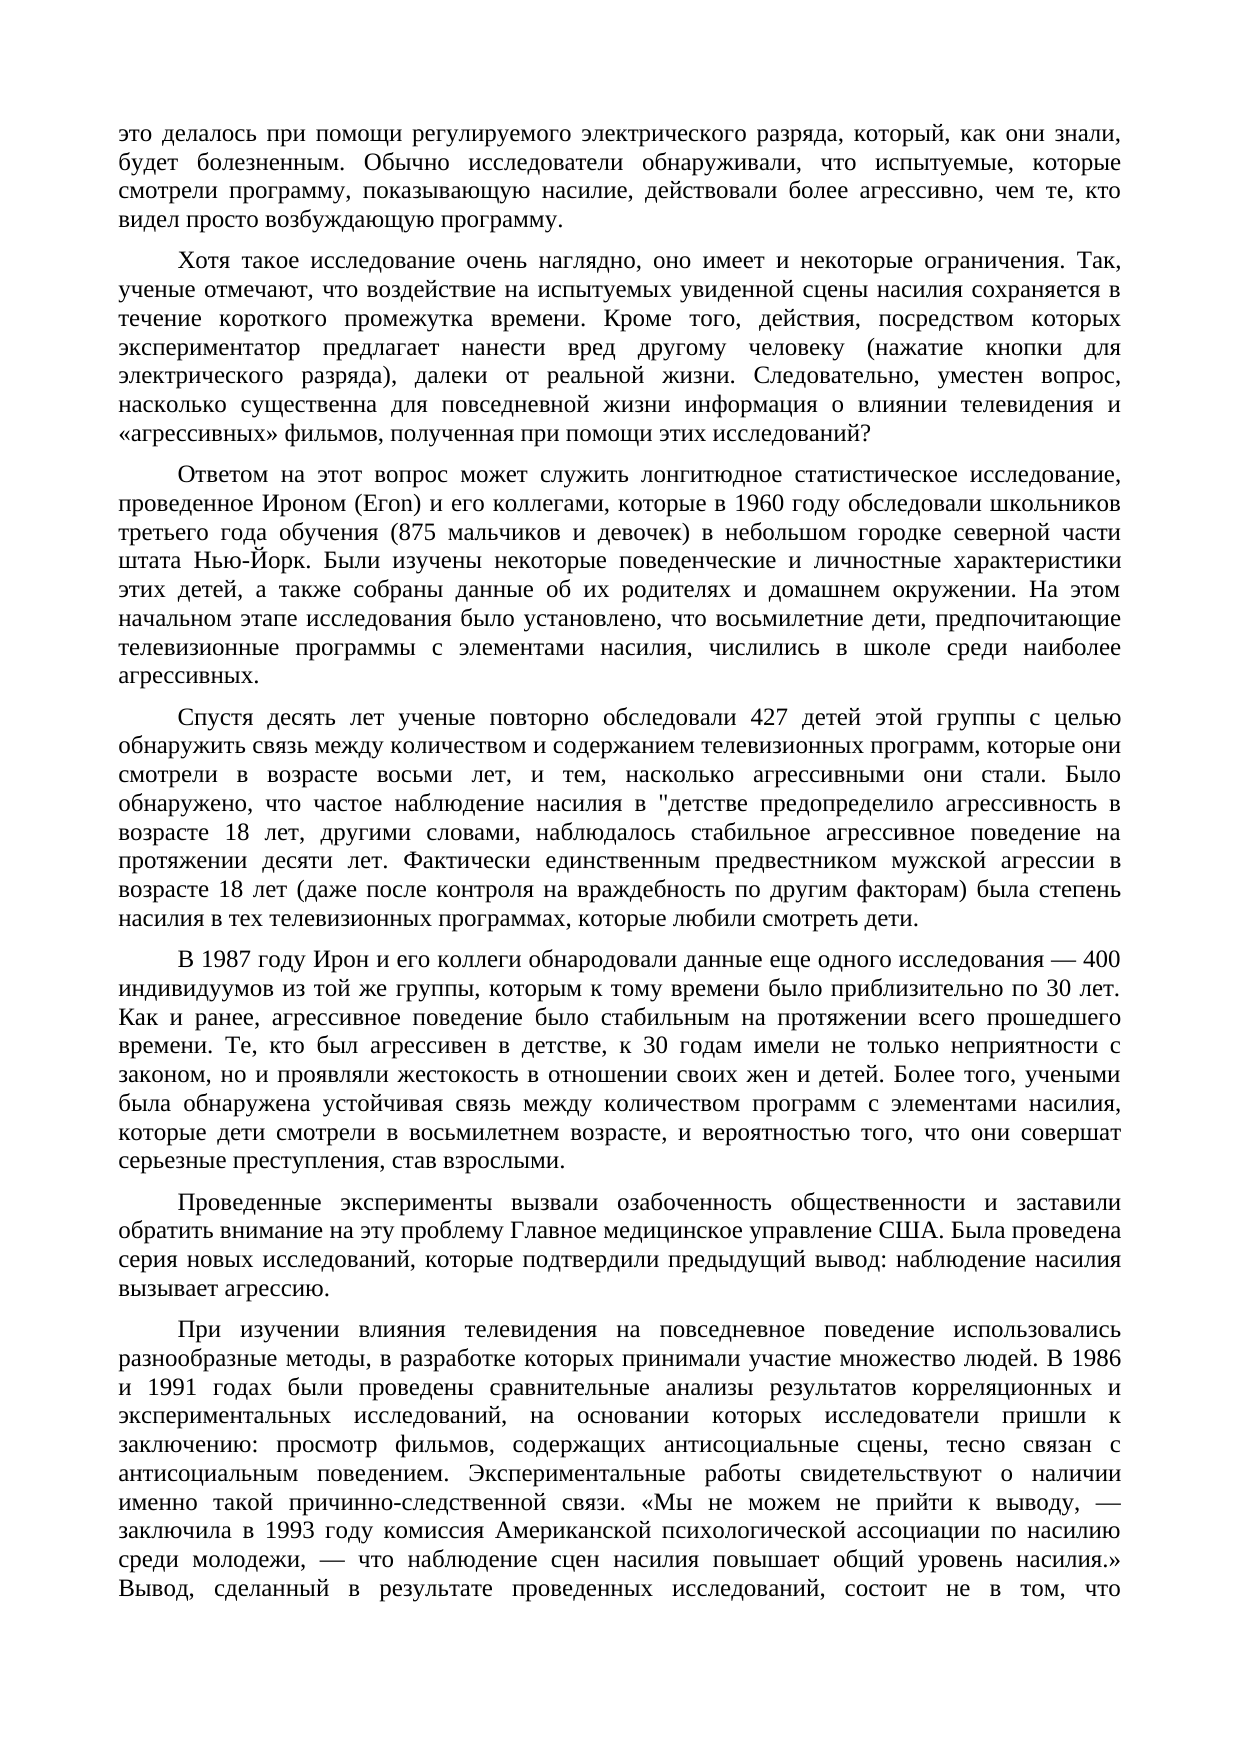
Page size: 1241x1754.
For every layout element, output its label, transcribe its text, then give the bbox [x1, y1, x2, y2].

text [118, 1314, 1122, 1602]
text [118, 118, 1122, 233]
text Спустя десять лет ученые повторно обследовали 427 детей этой группы с целью обнаружить связь между количеством и содержанием телевизионных программ, которые они смотрели в возрасте восьми лет, и тем, насколько агрессивными они стали. Было обнаружено, что частое наблюдение насилия в "детстве предопределило агрессивность в возрасте 18 лет, другими словами, наблюдалось стабильное агрессивное поведение на протяжении десяти лет. Фактически единственным предвестником мужской агрессии в возрасте 18 лет (даже после контроля на враждебность по другим факторам) была степень насилия в тех телевизионных программах, которые любили смотреть дети. [118, 702, 1122, 932]
text Проведенные эксперименты вызвали озабоченность общественности и заставили обратить внимание на эту проблему Главное медицинское управление США. Была проведена серия новых исследований, которые подтвердили предыдущий вывод: наблюдение насилия вызывает агрессию. [118, 1187, 1122, 1302]
text В 1987 году Ирон и его коллеги обнародовали данные еще одного исследования — 400 индивидуумов из той же группы, которым к тому времени было приблизительно по 30 лет. Как и ранее, агрессивное поведение было стабильным на протяжении всего прошедшего времени. Те, кто был агрессивен в детстве, к 30 годам имели не только неприятности с законом, но и проявляли жестокость в отношении своих жен и детей. Более того, учеными была обнаружена устойчивая связь между количеством программ с элементами насилия, которые дети смотрели в восьмилетнем возрасте, и вероятностью того, что они совершат серьезные преступления, став взрослыми. [118, 944, 1122, 1174]
text Ответом на этот вопрос может служить лонгитюдное статистическое исследование, проведенное Ироном (Егоn) и его коллегами, которые в 1960 году обследовали школьников третьего года обучения (875 мальчиков и девочек) в небольшом городке северной части штата Нью-Йорк. Были изучены некоторые поведенческие и личностные характеристики этих детей, а также собраны данные об их родителях и домашнем окружении. На этом начальном этапе исследования было установлено, что восьмилетние дети, предпочитающие телевизионные программы с элементами насилия, числились в школе среди наиболее агрессивных. [118, 459, 1122, 689]
text Хотя такое исследование очень наглядно, оно имеет и некоторые ограничения. Так, ученые отмечают, что воздействие на испытуемых увиденной сцены насилия сохраняется в течение короткого промежутка времени. Кроме того, действия, посредством которых экспериментатор предлагает нанести вред другому человеку (нажатие кнопки для электрического разряда), далеки от реальной жизни. Следовательно, уместен вопрос, насколько существенна для повседневной жизни информация о влиянии телевидения и «агрессивных» фильмов, полученная при помощи этих исследований? [118, 246, 1122, 447]
